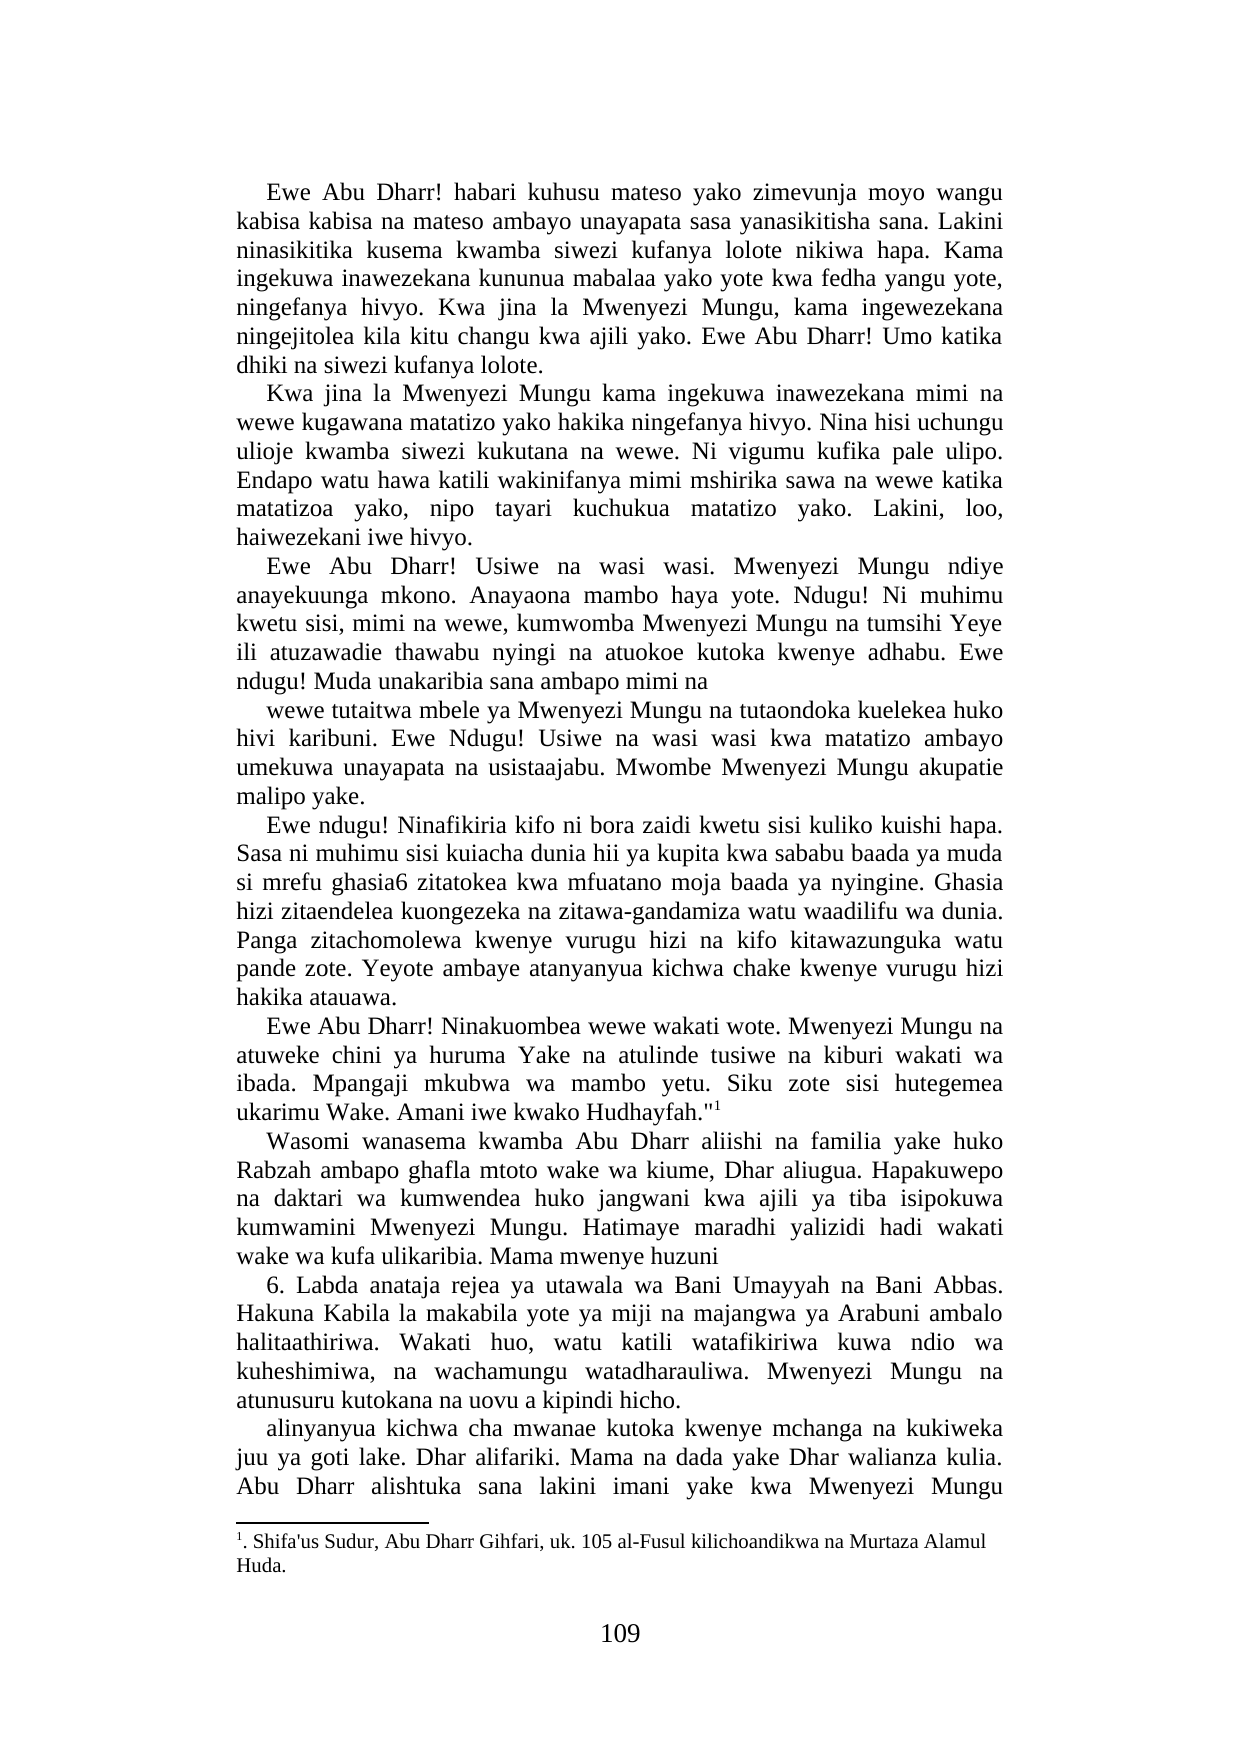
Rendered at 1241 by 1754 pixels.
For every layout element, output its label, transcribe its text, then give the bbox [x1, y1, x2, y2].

text Ewe Abu Dharr! Ninakuombea wewe wakati wote. Mwenyezi Mungu na atuweke chini ya huruma Yake na atulinde tusiwe na kiburi wakati wa ibada. Mpangaji mkubwa wa mambo yetu. Siku zote sisi hutegemea ukarimu Wake. Amani iwe kwako Hudhayfah." [236, 1011, 1004, 1126]
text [236, 1413, 1004, 1500]
text Ewe ndugu! Ninafikiria kifo ni bora zaidi kwetu sisi kuliko kuishi hapa. Sasa ni muhimu sisi kuiacha dunia hii ya kupita kwa sababu baada ya muda si mrefu ghasia6 zitatokea kwa mfuatano moja baada ya nyingine. Ghasia hizi zitaendelea kuongezeka na zitawa-gandamiza watu waadilifu wa dunia. Panga zitachomolewa kwenye vurugu hizi na kifo kitawazunguka watu pande zote. Yeyote ambaye atanyanyua kichwa chake kwenye vurugu hizi hakika atauawa. [236, 810, 1004, 1011]
text 6. Labda anataja rejea ya utawala wa Bani Umayyah na Bani Abbas. Hakuna Kabila la makabila yote ya miji na majangwa ya Arabuni ambalo halitaathiriwa. Wakati huo, watu katili watafikiriwa kuwa ndio wa kuheshimiwa, na wachamungu watadharauliwa. Mwenyezi Mungu na atunusuru kutokana na uovu a kipindi hicho. [236, 1270, 1004, 1413]
text Ewe Abu Dharr! Usiwe na wasi wasi. Mwenyezi Mungu ndiye anayekuunga mkono. Anayaona mambo haya yote. Ndugu! Ni muhimu kwetu sisi, mimi na wewe, kumwomba Mwenyezi Mungu na tumsihi Yeye ili atuzawadie thawabu nyingi na atuokoe kutoka kwenye adhabu. Ewe ndugu! Muda unakaribia sana ambapo mimi na [236, 551, 1004, 695]
text Wasomi wanasema kwamba Abu Dharr aliishi na familia yake huko Rabzah ambapo ghafla mtoto wake wa kiume, Dhar aliugua. Hapakuwepo na daktari wa kumwendea huko jangwani kwa ajili ya tiba isipokuwa kumwamini Mwenyezi Mungu. Hatimaye maradhi yalizidi hadi wakati wake wa kufa ulikaribia. Mama mwenye huzuni [236, 1126, 1004, 1270]
text Ewe Abu Dharr! habari kuhusu mateso yako zimevunja moyo wangu kabisa kabisa na mateso ambayo unayapata sasa yanasikitisha sana. Lakini ninasikitika kusema kwamba siwezi kufanya lolote nikiwa hapa. Kama ingekuwa inawezekana kununua mabalaa yako yote kwa fedha yangu yote, ningefanya hivyo. Kwa jina la Mwenyezi Mungu, kama ingewezekana ningejitolea kila kitu changu kwa ajili yako. Ewe Abu Dharr! Umo katika dhiki na siwezi kufanya lolote. [236, 177, 1004, 378]
text wewe tutaitwa mbele ya Mwenyezi Mungu na tutaondoka kuelekea huko hivi karibuni. Ewe Ndugu! Usiwe na wasi wasi kwa matatizo ambayo umekuwa unayapata na usistaajabu. Mwombe Mwenyezi Mungu akupatie malipo yake. [236, 695, 1004, 810]
text Kwa jina la Mwenyezi Mungu kama ingekuwa inawezekana mimi na wewe kugawana matatizo yako hakika ningefanya hivyo. Nina hisi uchungu ulioje kwamba siwezi kukutana na wewe. Ni vigumu kufika pale ulipo. Endapo watu hawa katili wakinifanya mimi mshirika sawa na wewe katika matatizoa yako, nipo tayari kuchukua matatizo yako. Lakini, loo, haiwezekani iwe hivyo. [236, 378, 1004, 551]
